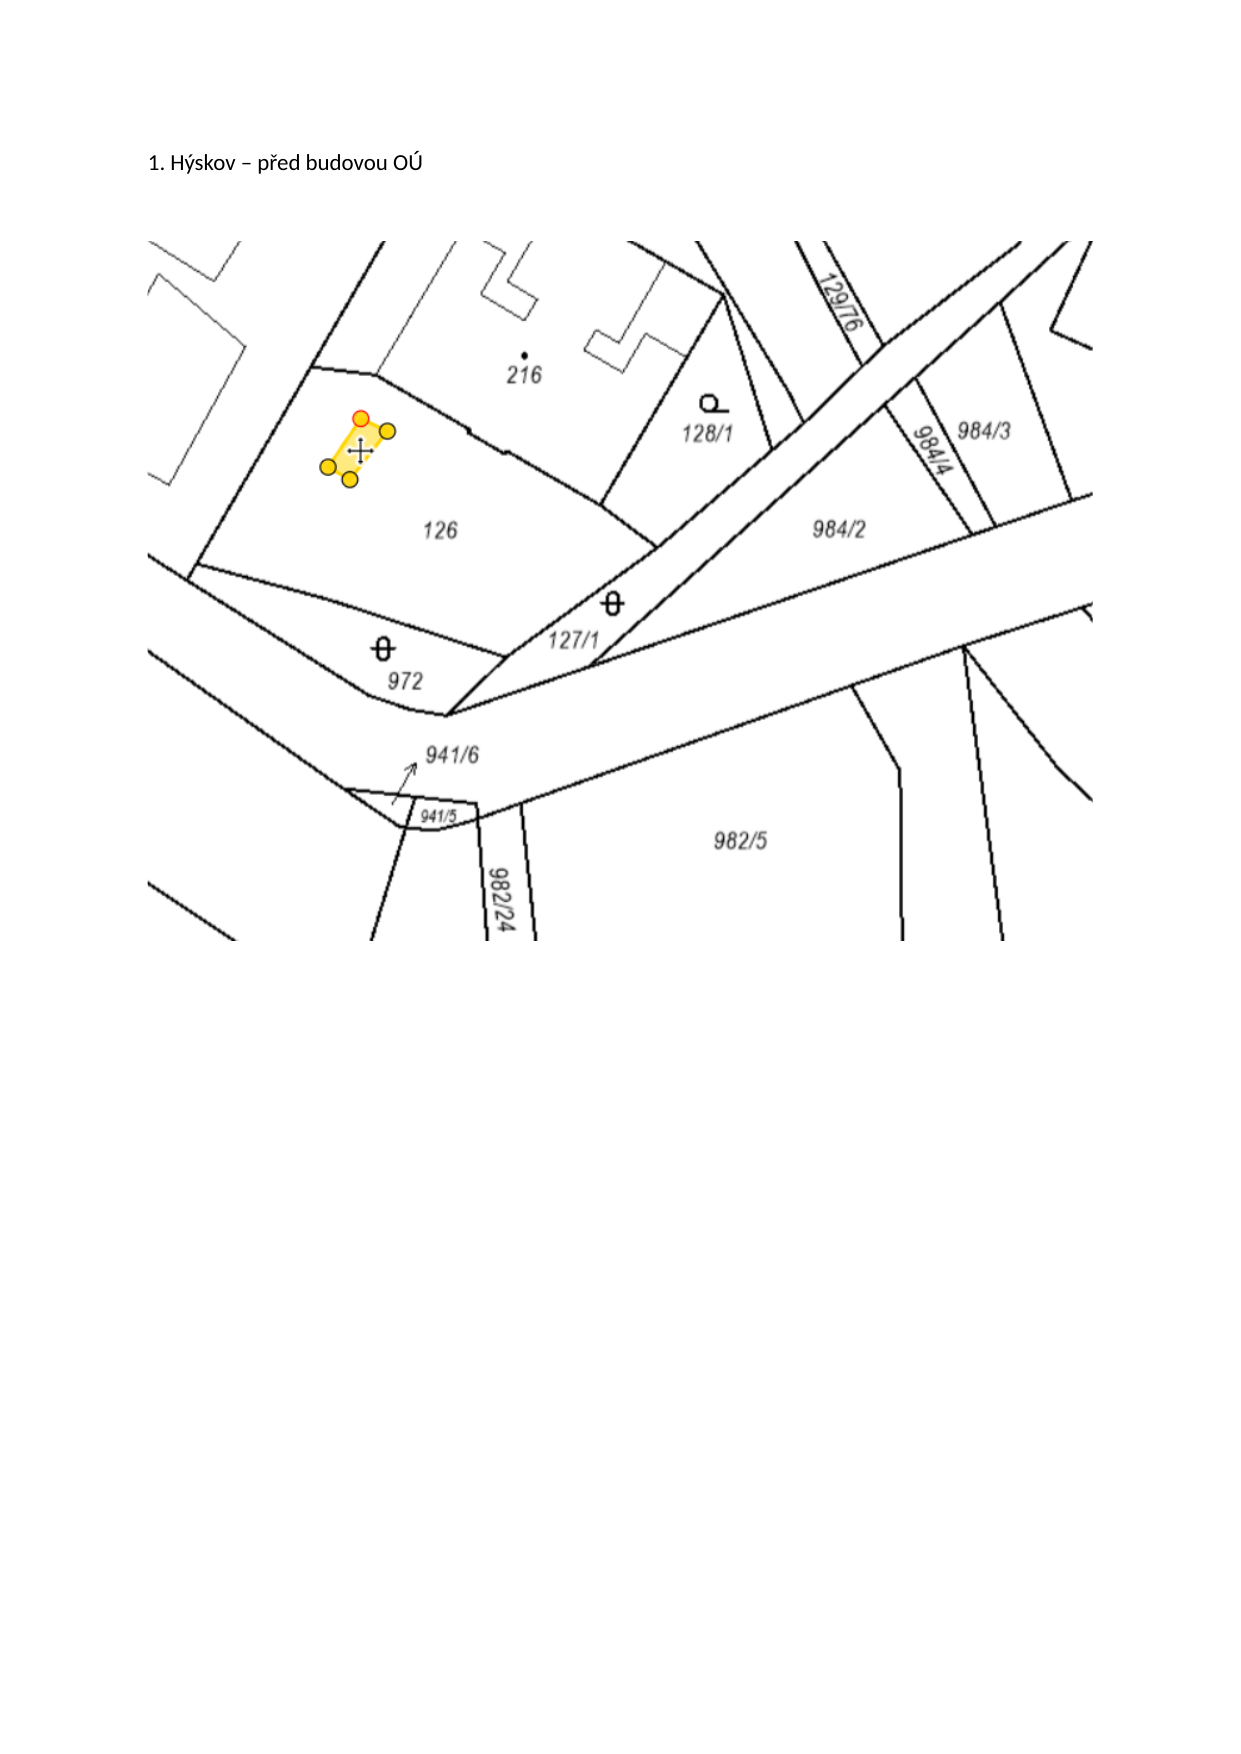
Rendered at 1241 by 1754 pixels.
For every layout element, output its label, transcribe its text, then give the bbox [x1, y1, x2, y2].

text 1. Hýskov – před budovou OÚ [148, 148, 1093, 176]
picture [147, 241, 1093, 941]
